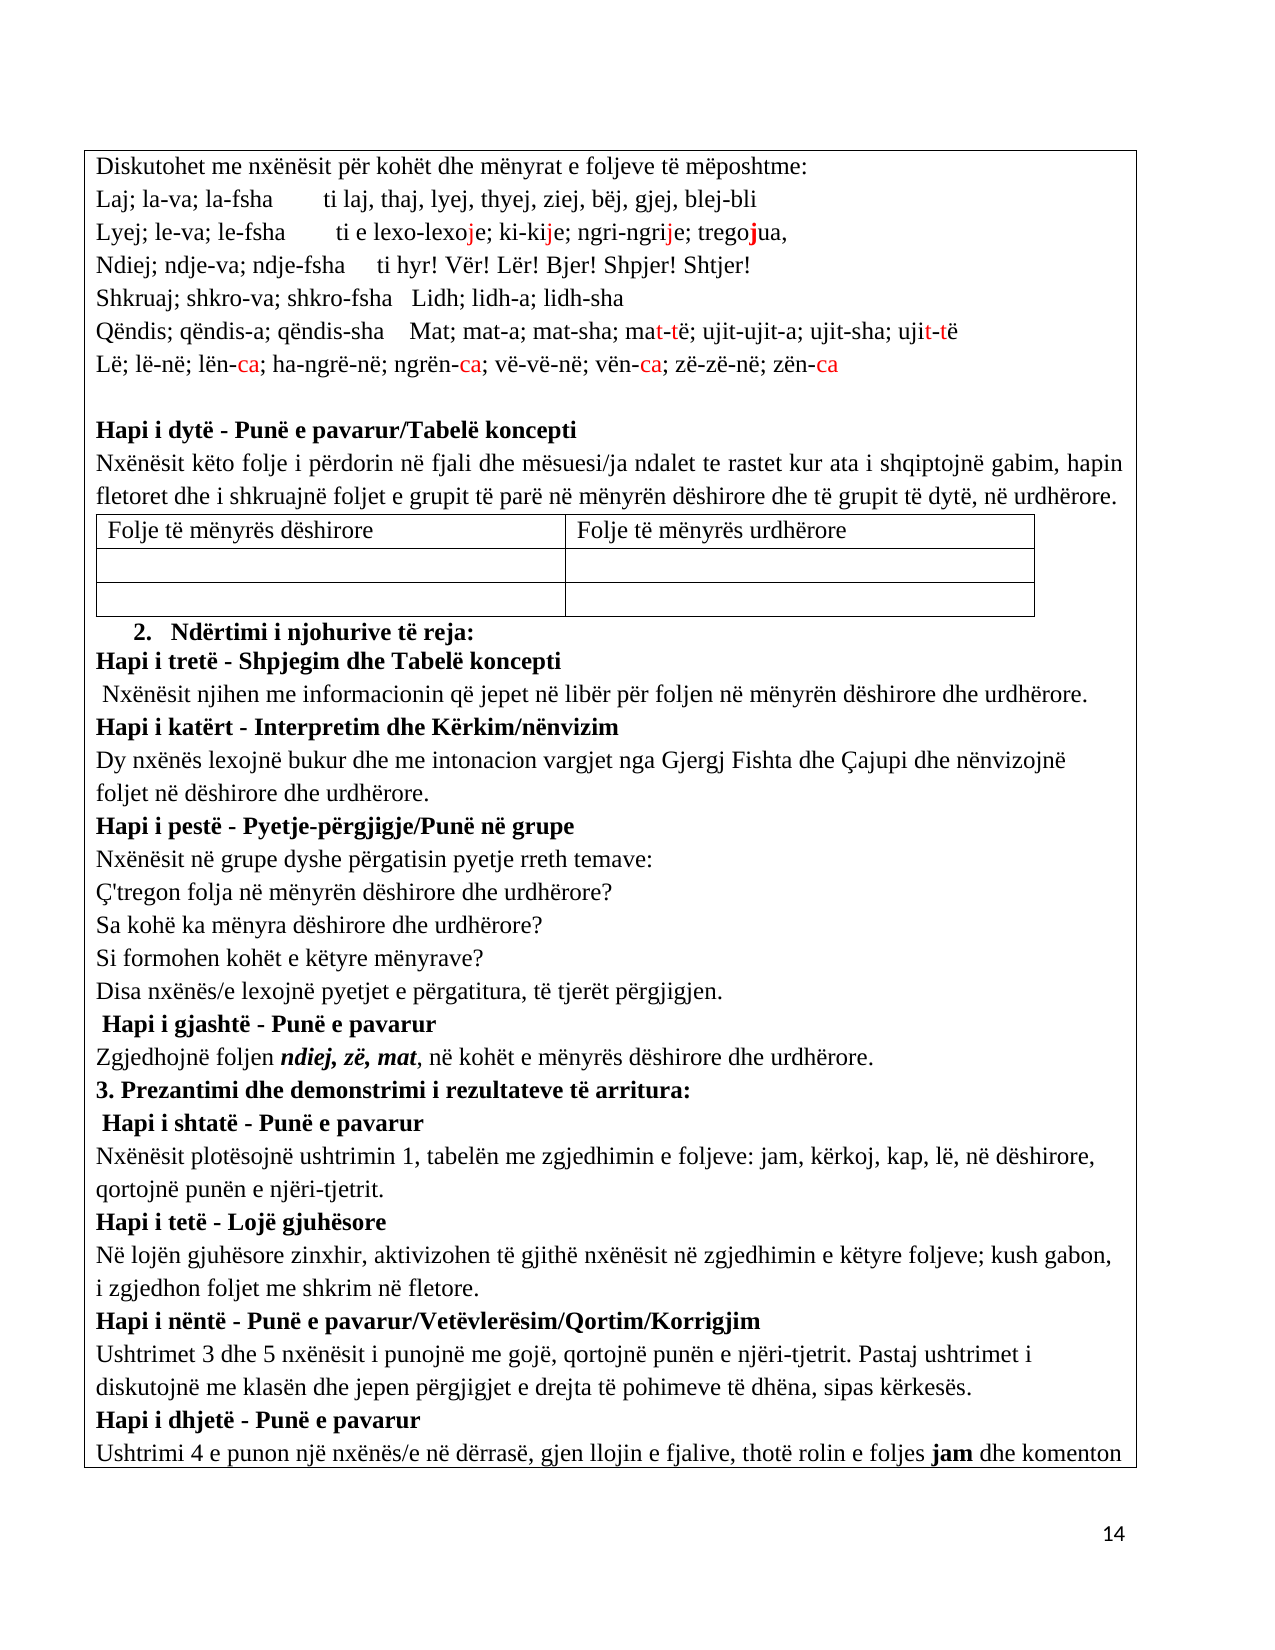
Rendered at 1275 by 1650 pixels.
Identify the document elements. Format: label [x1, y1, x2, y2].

table_cell [85, 151, 1136, 1467]
